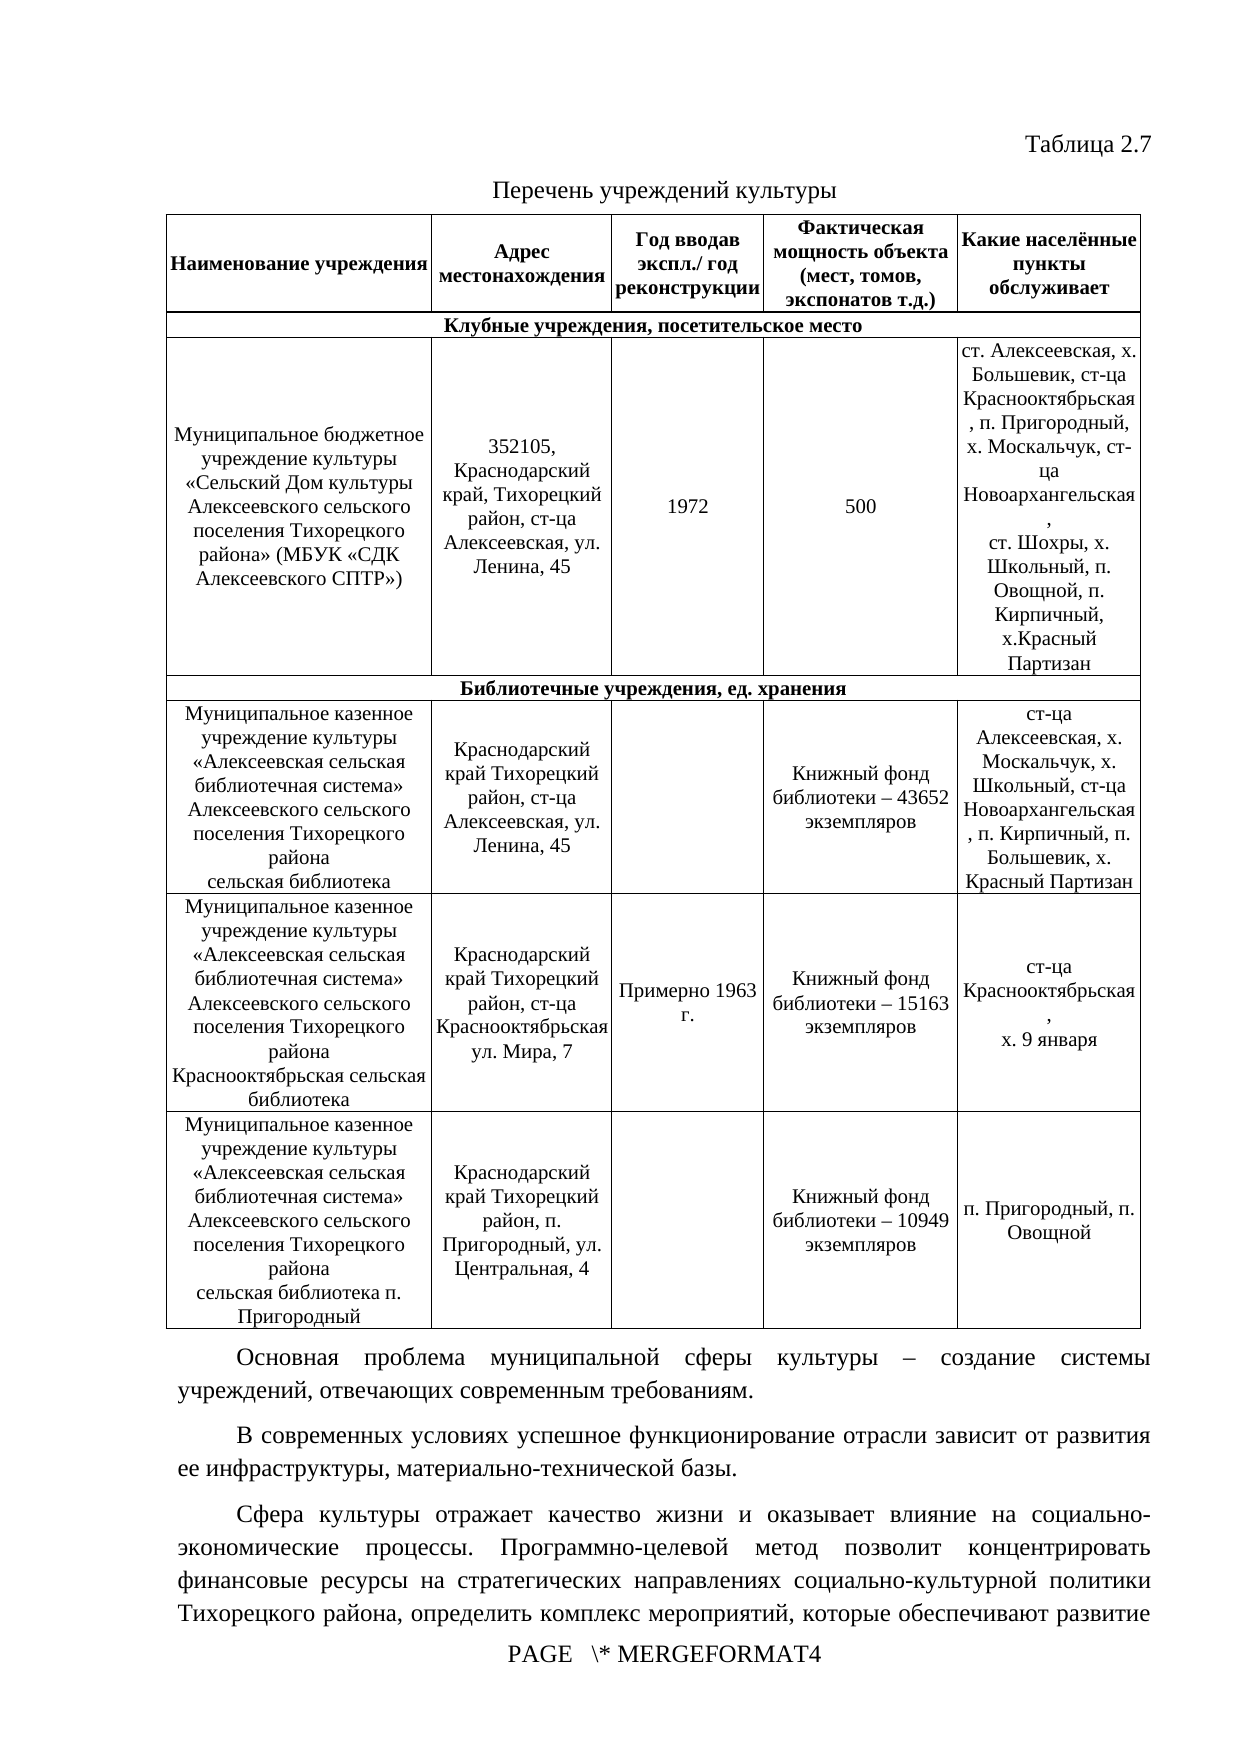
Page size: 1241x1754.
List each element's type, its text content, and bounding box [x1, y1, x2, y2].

table_cell Краснодарский край Тихорецкий район, ст-ца Краснооктябрьская ул. Мира, 7 [432, 894, 611, 1111]
table_cell Книжный фонд библиотеки – 15163 экземпляров [764, 894, 957, 1111]
table_cell п. Пригородный, п. Овощной [958, 1112, 1140, 1328]
table_cell Книжный фонд библиотеки – 10949 экземпляров [764, 1112, 957, 1328]
table_header Фактическая мощность объекта (мест, томов, экспонатов т.д.) [764, 215, 957, 311]
table_cell [612, 701, 763, 893]
table_cell Клубные учреждения, посетительское место [167, 313, 1140, 337]
table_cell 500 [764, 338, 957, 674]
table_cell 1972 [612, 338, 763, 674]
table_cell ст-ца Алексеевская, х. Москальчук, х. Школьный, ст-ца Новоархангельская, п. Кирпичный, п. Большевик, х. Красный Партизан [958, 701, 1140, 893]
table_cell Краснодарский край Тихорецкий район, ст-ца Алексеевская, ул. Ленина, 45 [432, 701, 611, 893]
table_cell Примерно 1963 г. [612, 894, 763, 1111]
table_cell ст. Алексеевская, х. Большевик, ст-ца Краснооктябрьская, п. Пригородный, х. Москальчук, ст-ца Новоархангельская, ст. Шохры, х. Школьный, п. Овощной, п. Кирпичный, х.Красный Партизан [958, 338, 1140, 674]
text Таблица 2.7 [177, 129, 1152, 158]
table_cell Муниципальное казенное учреждение культуры «Алексеевская сельская библиотечная система» Алексеевского сельского поселения Тихорецкого района сельская библиотека п. Пригородный [167, 1112, 431, 1328]
table_cell [612, 1112, 763, 1328]
table_cell Муниципальное казенное учреждение культуры «Алексеевская сельская библиотечная система» Алексеевского сельского поселения Тихорецкого района Краснооктябрьская сельская библиотека [167, 894, 431, 1111]
table_cell Книжный фонд библиотеки – 43652 экземпляров [764, 701, 957, 893]
table_cell Библиотечные учреждения, ед. хранения [167, 676, 1140, 699]
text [177, 1499, 1152, 1627]
text В современных условиях успешное функционирование отрасли зависит от развития ее инфраструктуры, материально-технической базы. [177, 1420, 1152, 1482]
table_header Какие населённые пункты обслуживает [958, 215, 1140, 311]
text Основная проблема муниципальной сферы культуры – создание системы учреждений, отвечающих современным требованиям. [177, 1342, 1152, 1404]
table_cell 352105, Краснодарский край, Тихорецкий район, ст-ца Алексеевская, ул. Ленина, 45 [432, 338, 611, 674]
table_header Адрес местонахождения [432, 215, 611, 311]
table_header Год вводав экспл./ год реконструкции [612, 215, 763, 311]
table_cell Муниципальное бюджетное учреждение культуры «Сельский Дом культуры Алексеевского сельского поселения Тихорецкого района» (МБУК «СДК Алексеевского СПТР») [167, 338, 431, 674]
table_cell Муниципальное казенное учреждение культуры «Алексеевская сельская библиотечная система» Алексеевского сельского поселения Тихорецкого района сельская библиотека [167, 701, 431, 893]
table_cell ст-ца Краснооктябрьская, х. 9 января [958, 894, 1140, 1111]
table_header Наименование учреждения [167, 215, 431, 311]
table_cell Краснодарский край Тихорецкий район, п. Пригородный, ул. Центральная, 4 [432, 1112, 611, 1328]
text Перечень учреждений культуры [177, 175, 1152, 204]
